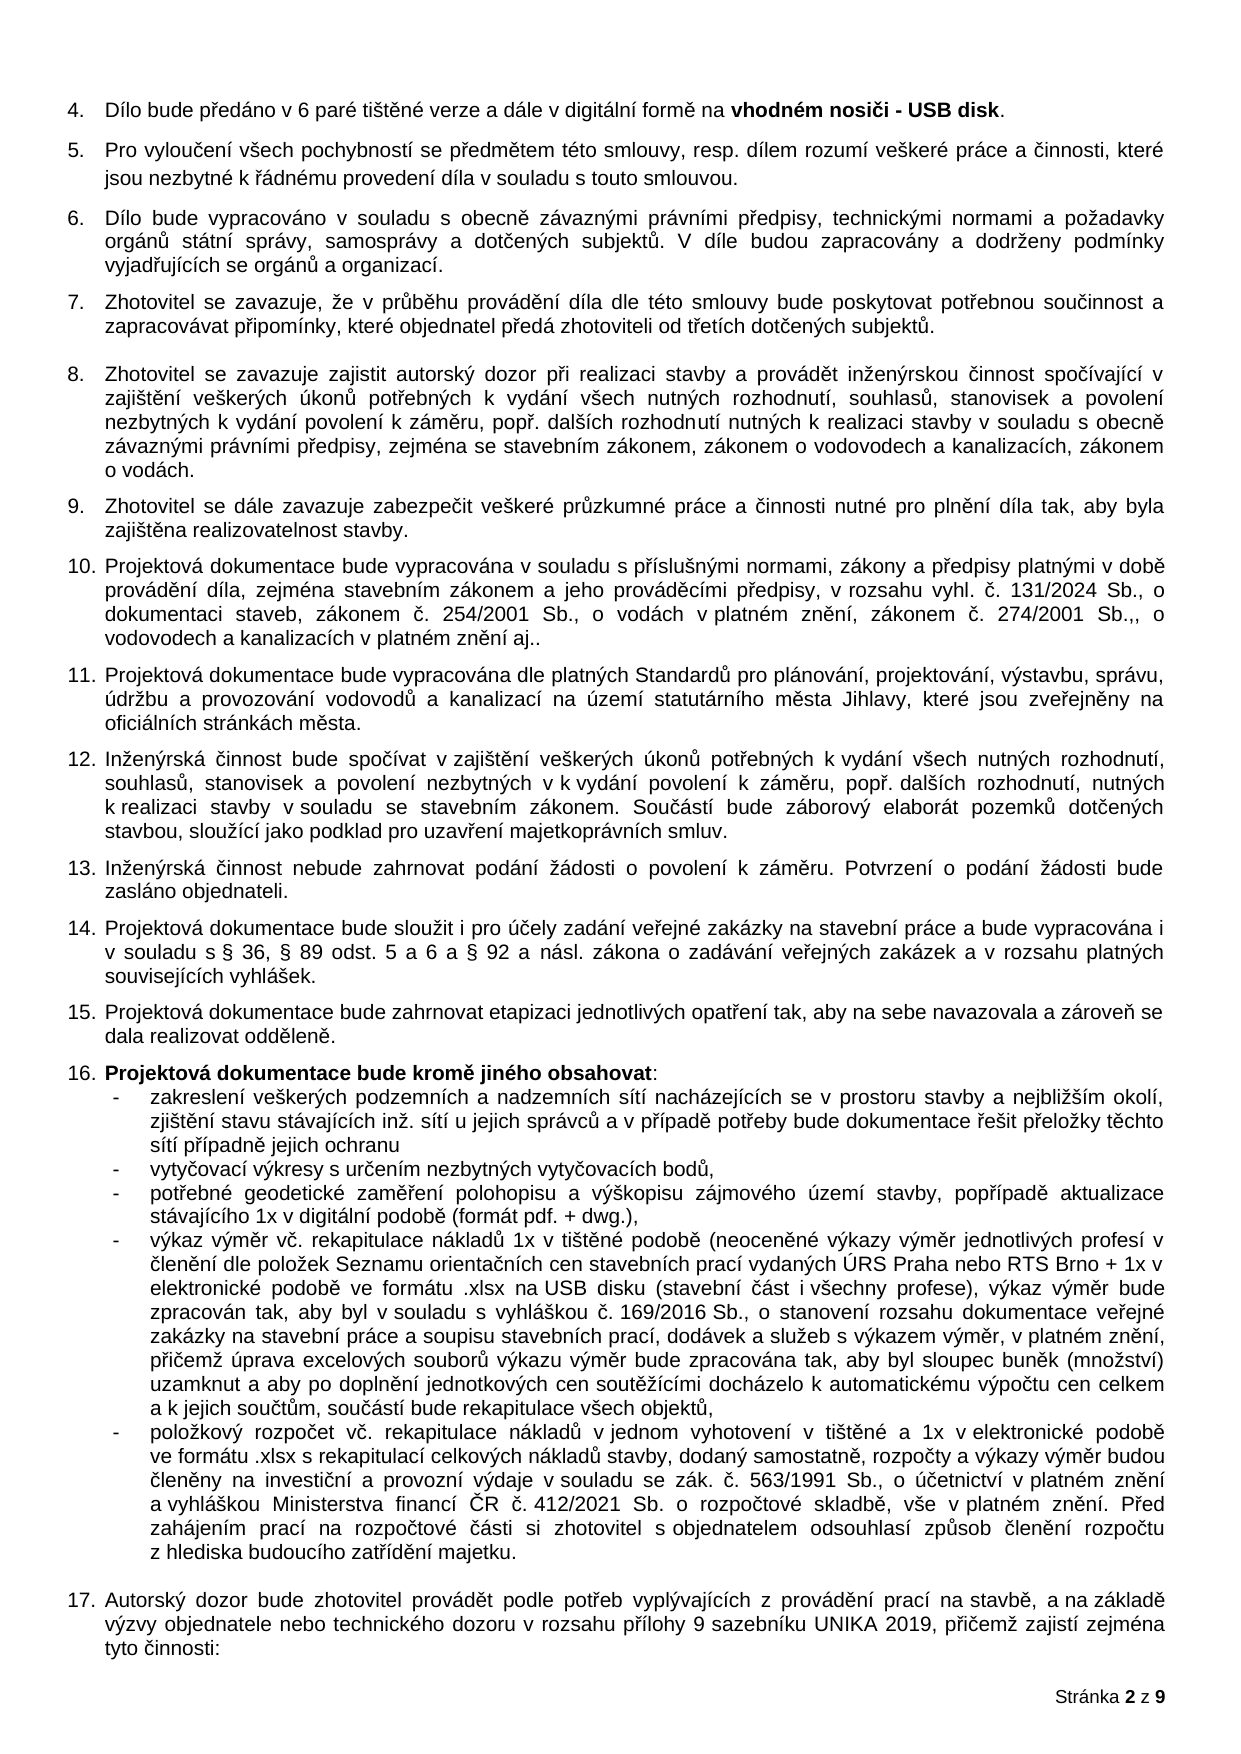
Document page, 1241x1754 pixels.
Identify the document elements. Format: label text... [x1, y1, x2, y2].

list Projektová dokumentace bude vypracována dle platných Standardů pro plánování, projektování, výstavbu, správu, údržbu a provozování vodovodů a kanalizací na území statutárního města Jihlavy, které jsou zveřejněny na oficiálních stránkách města. [67, 663, 1165, 734]
list Zhotovitel se dále zavazuje zabezpečit veškeré průzkumné práce a činnosti nutné pro plnění díla tak, aby byla zajištěna realizovatelnost stavby. [67, 494, 1165, 542]
list Inženýrská činnost bude spočívat v zajištění veškerých úkonů potřebných k vydání všech nutných rozhodnutí, souhlasů, stanovisek a povolení nezbytných v k vydání povolení k záměru, popř. dalších rozhodnutí, nutných k realizaci stavby v souladu se stavebním zákonem. Součástí bude záborový elaborát pozemků dotčených stavbou, sloužící jako podklad pro uzavření majetkoprávních smluv. [67, 747, 1165, 843]
list potřebné geodetické zaměření polohopisu a výškopisu zájmového území stavby, popřípadě aktualizace stávajícího 1x v digitální podobě (formát pdf. + dwg.), [112, 1180, 1165, 1228]
list Projektová dokumentace bude kromě jiného obsahovat: [67, 1061, 1165, 1084]
list Zhotovitel se zavazuje, že v průběhu provádění díla dle této smlouvy bude poskytovat potřebnou součinnost a zapracovávat připomínky, které objednatel předá zhotoviteli od třetích dotčených subjektů. [67, 290, 1165, 338]
list Dílo bude vypracováno v souladu s obecně závaznými právními předpisy, technickými normami a požadavky orgánů státní správy, samosprávy a dotčených subjektů. V díle budou zapracovány a dodrženy podmínky vyjadřujících se orgánů a organizací. [67, 205, 1165, 277]
list Zhotovitel se zavazuje zajistit autorský dozor při realizaci stavby a provádět inženýrskou činnost spočívající v zajištění veškerých úkonů potřebných k vydání všech nutných rozhodnutí, souhlasů, stanovisek a povolení nezbytných k vydání povolení k záměru, popř. dalších rozhodnutí nutných k realizaci stavby v souladu s obecně závaznými právními předpisy, zejména se stavebním zákonem, zákonem o vodovodech a kanalizacích, zákonem o vodách. [67, 362, 1165, 481]
list Dílo bude předáno v 6 paré tištěné verze a dále v digitální formě na vhodném nosiči - USB disk. [67, 98, 1165, 122]
list Projektová dokumentace bude zahrnovat etapizaci jednotlivých opatření tak, aby na sebe navazovala a zároveň se dala realizovat odděleně. [67, 1000, 1165, 1048]
list Inženýrská činnost nebude zahrnovat podání žádosti o povolení k záměru. Potvrzení o podání žádosti bude zasláno objednateli. [67, 855, 1165, 903]
list Autorský dozor bude zhotovitel provádět podle potřeb vyplývajících z provádění prací na stavbě, a na základě výzvy objednatele nebo technického dozoru v rozsahu přílohy 9 sazebníku UNIKA 2019, přičemž zajistí zejména tyto činnosti: [67, 1588, 1165, 1659]
list vytyčovací výkresy s určením nezbytných vytyčovacích bodů, [112, 1156, 1165, 1180]
list zakreslení veškerých podzemních a nadzemních sítí nacházejících se v prostoru stavby a nejbližším okolí, zjištění stavu stávajících inž. sítí u jejich správců a v případě potřeby bude dokumentace řešit přeložky těchto sítí případně jejich ochranu [112, 1084, 1165, 1156]
list Pro vyloučení všech pochybností se předmětem této smlouvy, resp. dílem rozumí veškeré práce a činnosti, které jsou nezbytné k řádnému provedení díla v souladu s touto smlouvou. [67, 138, 1165, 189]
list Projektová dokumentace bude vypracována v souladu s příslušnými normami, zákony a předpisy platnými v době provádění díla, zejména stavebním zákonem a jeho prováděcími předpisy, v rozsahu vyhl. č. 131/2024 Sb., o dokumentaci staveb, zákonem č. 254/2001 Sb., o vodách v platném znění, zákonem č. 274/2001 Sb.,, o vodovodech a kanalizacích v platném znění aj.. [67, 554, 1165, 650]
list výkaz výměr vč. rekapitulace nákladů 1x v tištěné podobě (neoceněné výkazy výměr jednotlivých profesí v členění dle položek Seznamu orientačních cen stavebních prací vydaných ÚRS Praha nebo RTS Brno + 1x v elektronické podobě ve formátu .xlsx na USB disku (stavební část i všechny profese), výkaz výměr bude zpracován tak, aby byl v souladu s vyhláškou č. 169/2016 Sb., o stanovení rozsahu dokumentace veřejné zakázky na stavební práce a soupisu stavebních prací, dodávek a služeb s výkazem výměr, v platném znění, přičemž úprava excelových souborů výkazu výměr bude zpracována tak, aby byl sloupec buněk (množství) uzamknut a aby po doplnění jednotkových cen soutěžícími docházelo k automatickému výpočtu cen celkem a k jejich součtům, součástí bude rekapitulace všech objektů, [112, 1228, 1165, 1420]
list položkový rozpočet vč. rekapitulace nákladů v jednom vyhotovení v tištěné a 1x v elektronické podobě ve formátu .xlsx s rekapitulací celkových nákladů stavby, dodaný samostatně, rozpočty a výkazy výměr budou členěny na investiční a provozní výdaje v souladu se zák. č. 563/1991 Sb., o účetnictví v platném znění a vyhláškou Ministerstva financí ČR č. 412/2021 Sb. o rozpočtové skladbě, vše v platném znění. Před zahájením prací na rozpočtové části si zhotovitel s objednatelem odsouhlasí způsob členění rozpočtu z hlediska budoucího zatřídění majetku. [112, 1420, 1165, 1564]
list Projektová dokumentace bude sloužit i pro účely zadání veřejné zakázky na stavební práce a bude vypracována i v souladu s § 36, § 89 odst. 5 a 6 a § 92 a násl. zákona o zadávání veřejných zakázek a v rozsahu platných souvisejících vyhlášek. [67, 916, 1165, 988]
